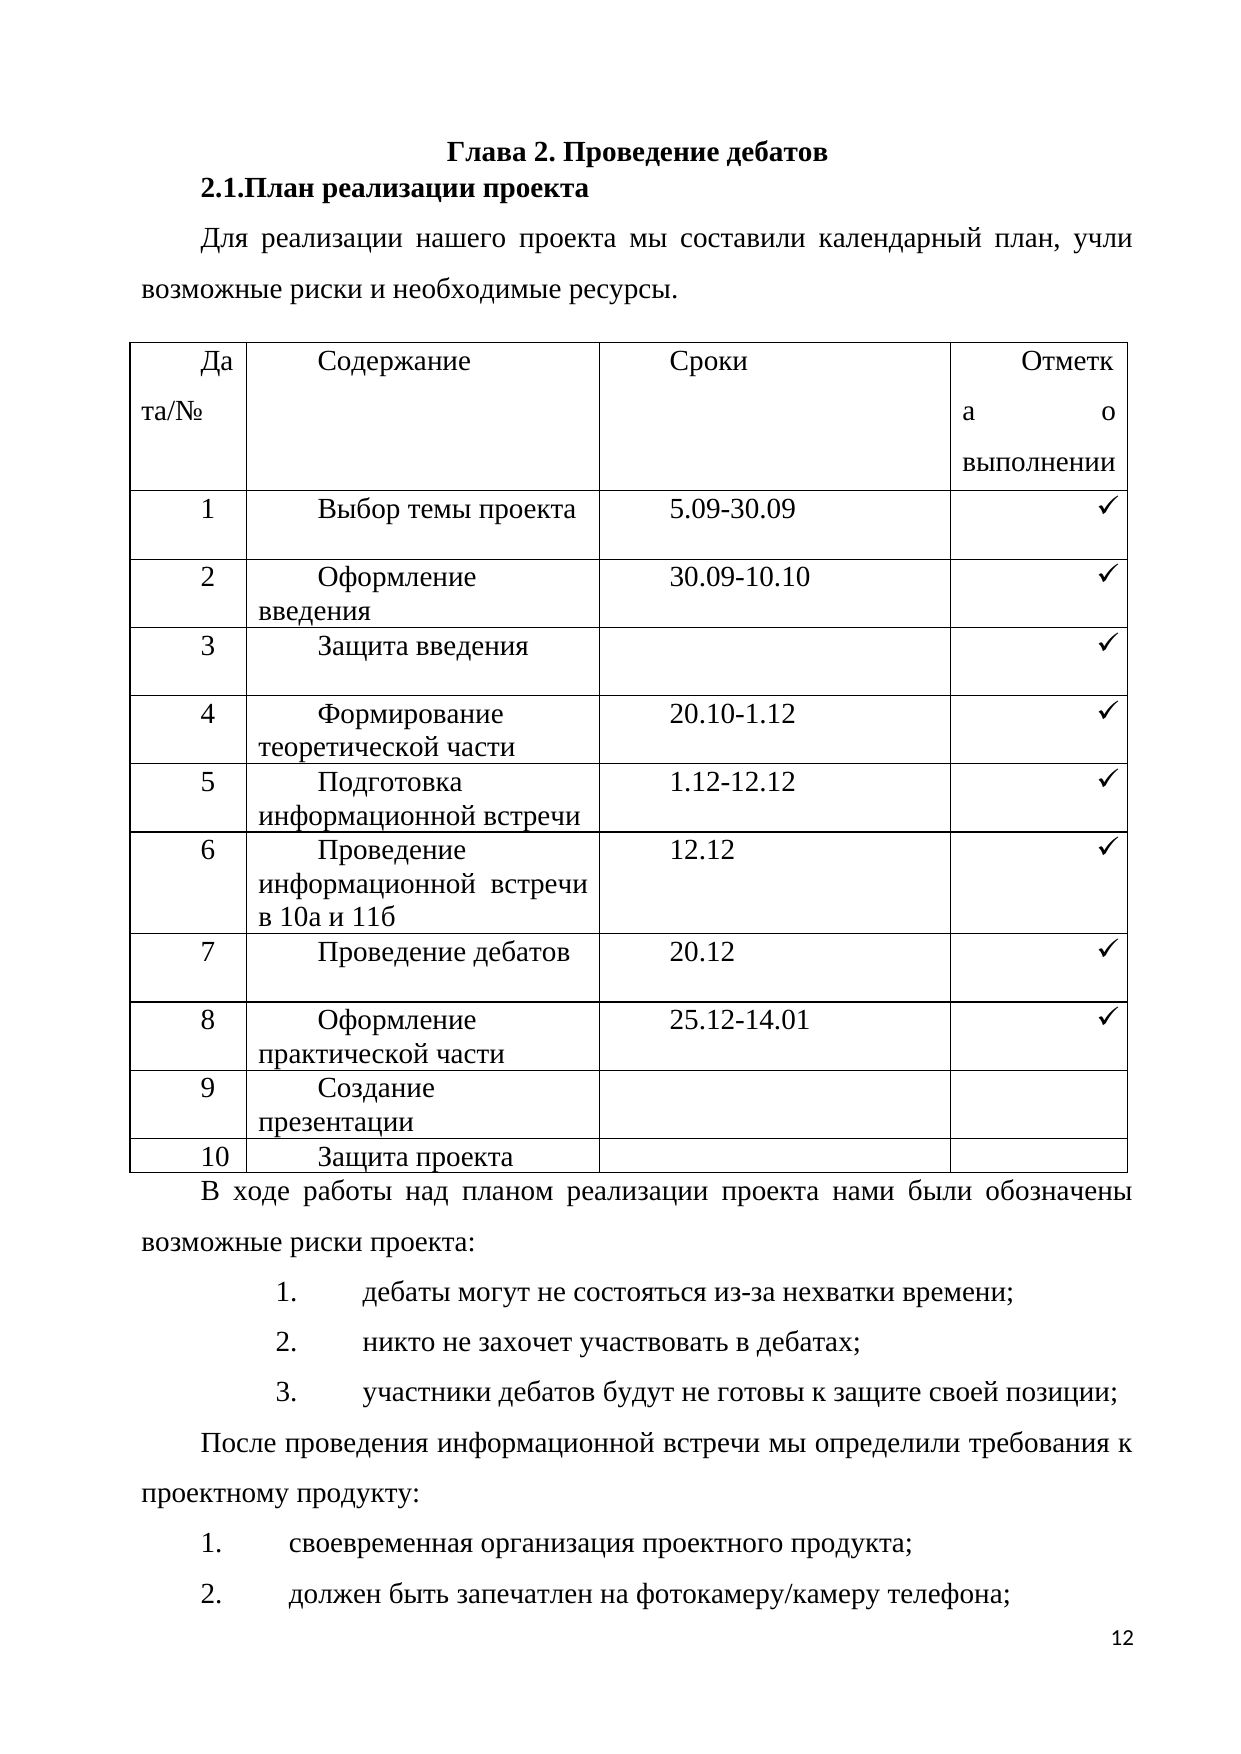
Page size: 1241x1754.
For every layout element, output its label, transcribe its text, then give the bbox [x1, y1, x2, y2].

table_cell [951, 764, 1127, 831]
text Глава 2. Проведение дебатов [141, 134, 1133, 168]
text 2. должен быть запечатлен на фотокамеру/камеру телефона; [141, 1576, 1133, 1609]
table_cell [951, 1071, 1127, 1138]
table_cell 7 [131, 934, 246, 1001]
table_cell 5.09-30.09 [600, 491, 950, 558]
table_cell Защита проекта [247, 1139, 599, 1172]
table_cell 1.12-12.12 [600, 764, 950, 831]
table_cell 2 [131, 560, 246, 627]
table_cell [951, 696, 1127, 763]
table_cell Создание презентации [247, 1071, 599, 1138]
table_cell 4 [131, 696, 246, 763]
table_cell [951, 934, 1127, 1001]
table_cell 25.12-14.01 [600, 1003, 950, 1069]
table_cell [600, 1071, 950, 1138]
table_cell [951, 1139, 1127, 1172]
table_cell Подготовка информационной встречи [247, 764, 599, 831]
table_cell 1 [131, 491, 246, 558]
list никто не захочет участвовать в дебатах; [216, 1324, 1133, 1358]
table_cell 9 [131, 1071, 246, 1138]
table_cell Проведение дебатов [247, 934, 599, 1001]
table_cell 20.12 [600, 934, 950, 1001]
table_cell [600, 1139, 950, 1172]
text После проведения информационной встречи мы определили требования к проектному продукту: [141, 1425, 1133, 1509]
table_cell Защита введения [247, 628, 599, 695]
table_cell 8 [131, 1003, 246, 1069]
text 2.1.План реализации проекта [141, 170, 1133, 204]
table_cell 12.12 [600, 833, 950, 933]
table_header Отметка о выполнении [951, 343, 1127, 490]
table_cell [951, 628, 1127, 695]
table_cell [951, 833, 1127, 933]
table_cell 3 [131, 628, 246, 695]
list дебаты могут не состояться из-за нехватки времени; [216, 1274, 1133, 1307]
table_cell Формирование теоретической части [247, 696, 599, 763]
table_cell [951, 491, 1127, 558]
table_header Содержание [247, 343, 599, 490]
text В ходе работы над планом реализации проекта нами были обозначены возможные риски проекта: [141, 1173, 1133, 1257]
table_cell [600, 628, 950, 695]
table_cell 5 [131, 764, 246, 831]
text Для реализации нашего проекта мы составили календарный план, учли возможные риски и необходимые ресурсы. [141, 221, 1133, 304]
table_cell 6 [131, 833, 246, 933]
table_cell Проведение информационной встречи в 10а и 11б [247, 833, 599, 933]
table_cell 20.10-1.12 [600, 696, 950, 763]
list участники дебатов будут не готовы к защите своей позиции; [216, 1374, 1133, 1408]
table_cell Оформление практической части [247, 1003, 599, 1069]
table_header Дата/№ [131, 343, 246, 490]
table_cell [951, 1003, 1127, 1069]
table_cell Оформление введения [247, 560, 599, 627]
table_cell 30.09-10.10 [600, 560, 950, 627]
table_header Cроки [600, 343, 950, 490]
text 1. своевременная организация проектного продукта; [141, 1526, 1133, 1559]
table_cell [951, 560, 1127, 627]
table_cell 10 [131, 1139, 246, 1172]
table_cell Выбор темы проекта [247, 491, 599, 558]
